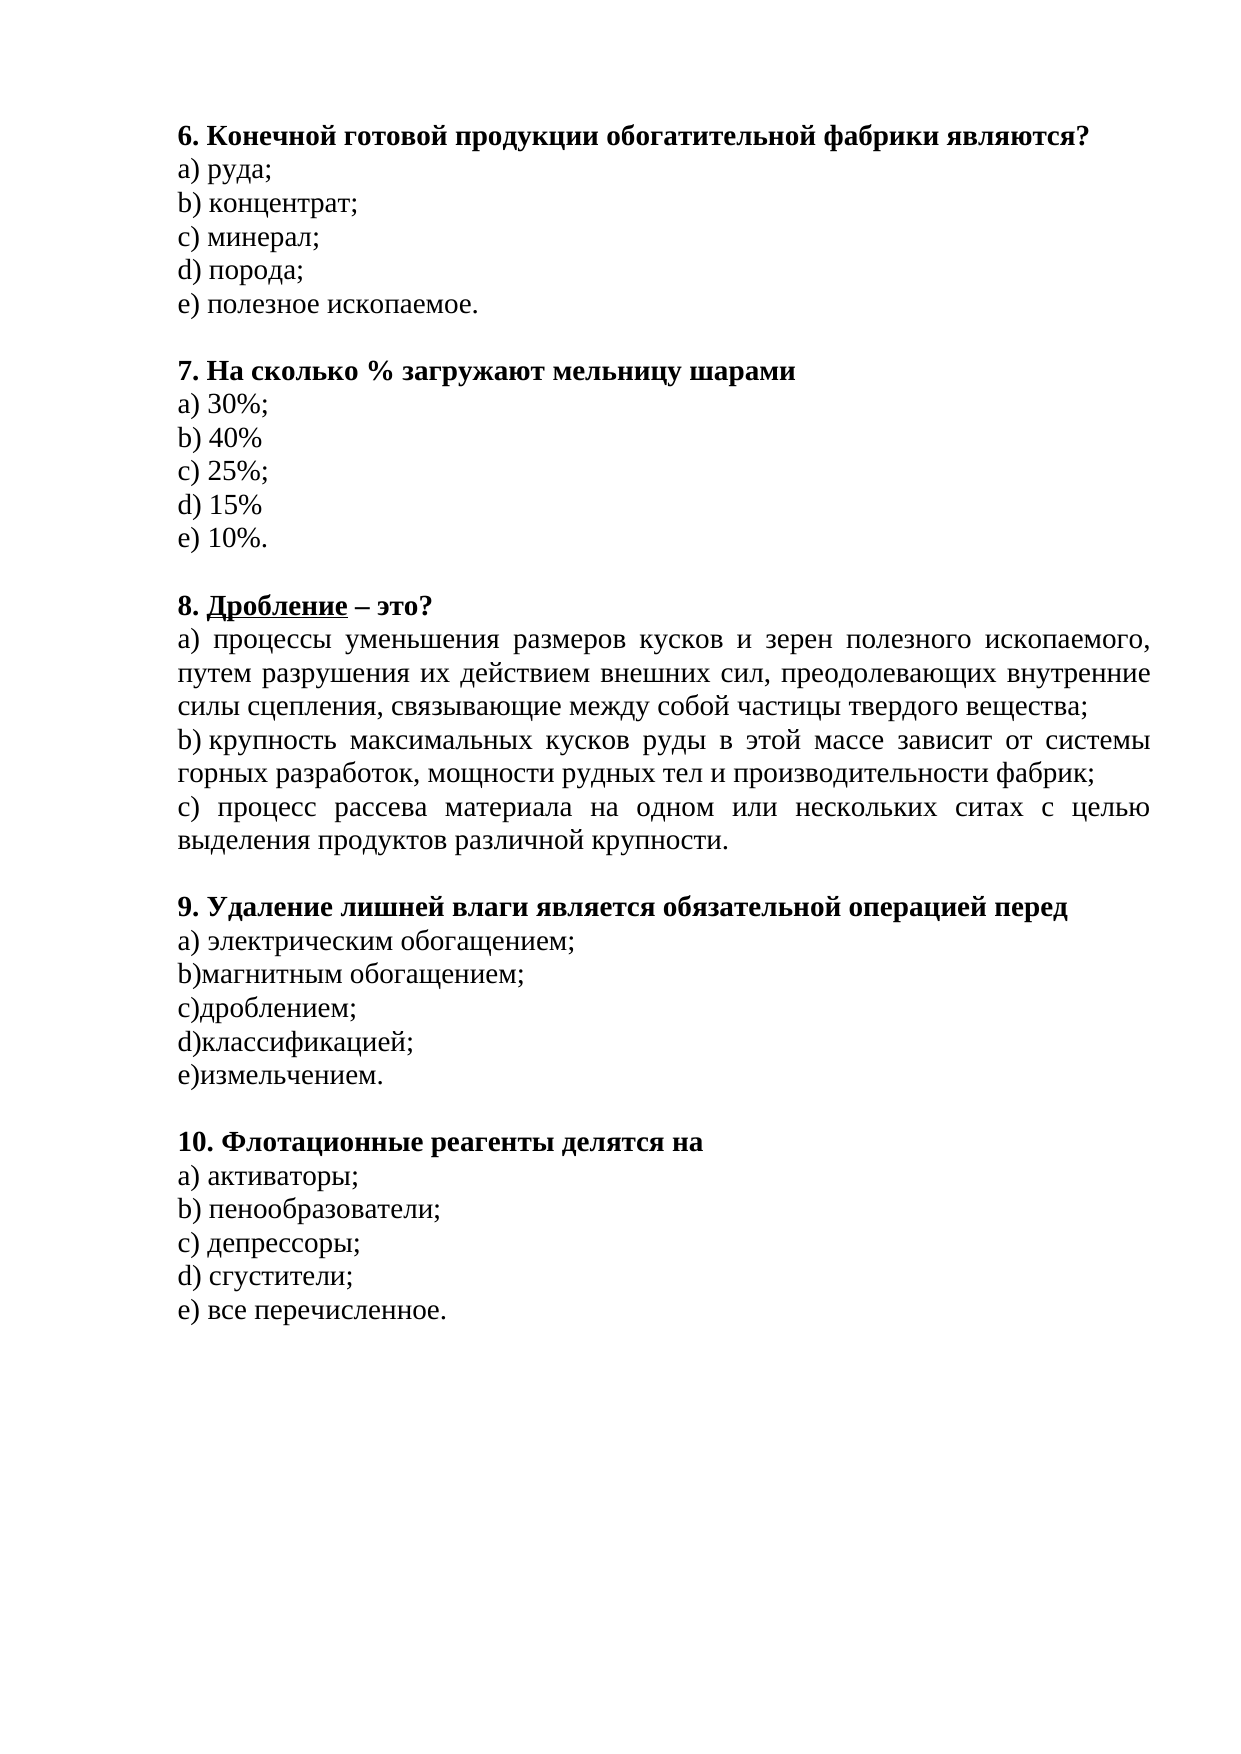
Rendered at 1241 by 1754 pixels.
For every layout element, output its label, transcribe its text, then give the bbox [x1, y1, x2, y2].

text d) порода; [177, 252, 1152, 286]
text 10. Флотационные реагенты делятся на [177, 1124, 1152, 1158]
text b) концентрат; [177, 185, 1152, 219]
text 6. Конечной готовой продукции обогатительной фабрики являются? [177, 118, 1152, 152]
text 9. Удаление лишней влаги является обязательной операцией перед [177, 889, 1152, 923]
text d) сгустители; [177, 1258, 1152, 1292]
text a) электрическим обогащением; [177, 923, 1152, 957]
text с) процесс рассева материала на одном или нескольких ситах с целью выделения продуктов различной крупности. [177, 789, 1152, 856]
text e)измельчением. [177, 1057, 1152, 1091]
text e) 10%. [177, 521, 1152, 554]
text d) 15% [177, 487, 1152, 521]
text c) депрессоры; [177, 1225, 1152, 1258]
text a) руда; [177, 152, 1152, 185]
text а) процессы уменьшения размеров кусков и зерен полезного ископаемого, путем разрушения их действием внешних сил, преодолевающих внутренние силы сцепления, связывающие между собой частицы твердого вещества; [177, 621, 1152, 722]
text 7. На сколько % загружают мельницу шарами [177, 353, 1152, 386]
text b) пенообразователи; [177, 1191, 1152, 1225]
text c) минерал; [177, 219, 1152, 252]
text c) 25%; [177, 453, 1152, 487]
text 8. Дробление – это? [177, 588, 1152, 621]
text e) полезное ископаемое. [177, 286, 1152, 319]
text b) крупность максимальных кусков руды в этой массе зависит от системы горных разработок, мощности рудных тел и производительности фабрик; [177, 722, 1152, 789]
text b)магнитным обогащением; [177, 957, 1152, 990]
text a) 30%; [177, 386, 1152, 420]
text a) активаторы; [177, 1158, 1152, 1191]
text b) 40% [177, 420, 1152, 453]
text d)классификацией; [177, 1024, 1152, 1057]
text e) все перечисленное. [177, 1292, 1152, 1326]
text c)дроблением; [177, 990, 1152, 1024]
